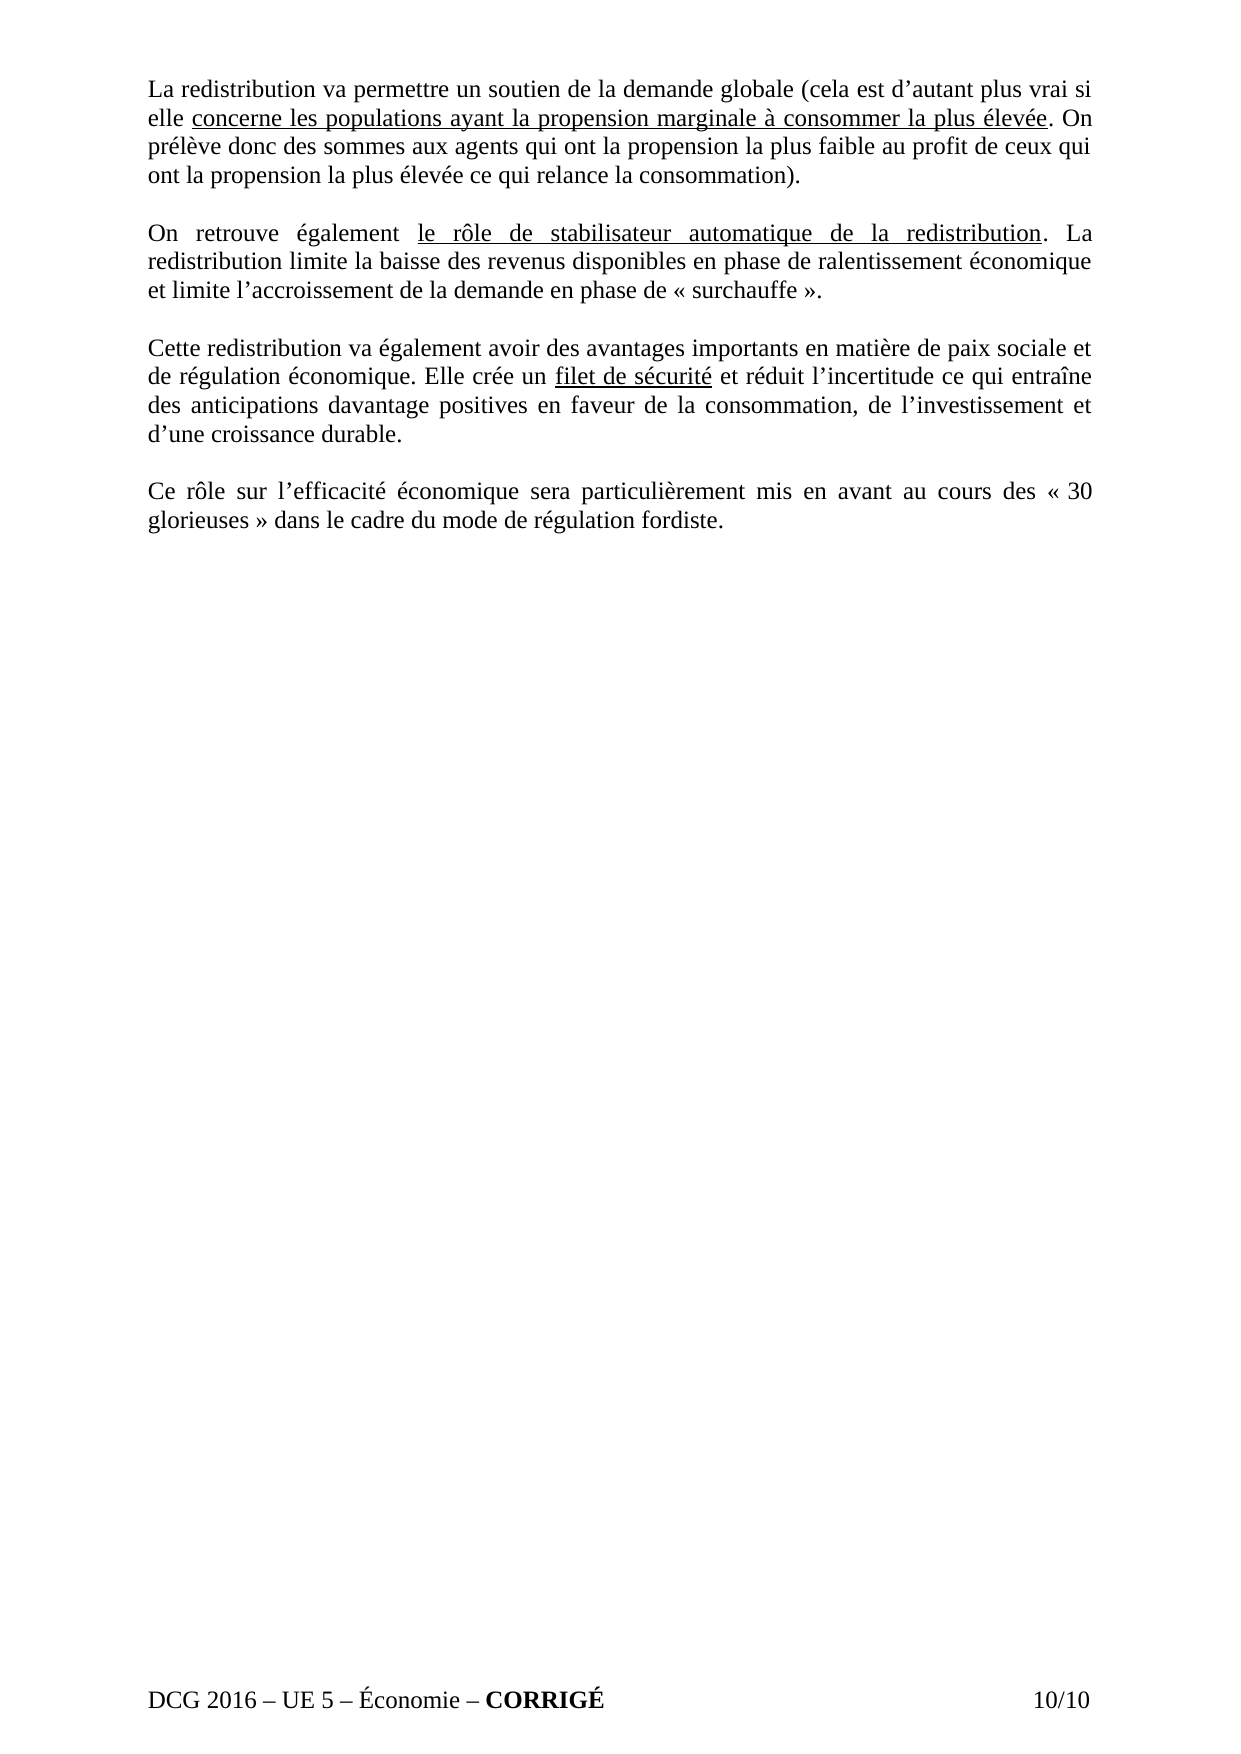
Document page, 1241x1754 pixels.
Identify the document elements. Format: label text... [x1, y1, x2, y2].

text On retrouve également le rôle de stabilisateur automatique de la redistribution. La redistribution limite la baisse des revenus disponibles en phase de ralentissement économique et limite l’accroissement de la demande en phase de « surchauffe ». [148, 218, 1092, 304]
text Ce rôle sur l’efficacité économique sera particulièrement mis en avant au cours des « 30 glorieuses » dans le cadre du mode de régulation fordiste. [148, 476, 1092, 534]
text La redistribution va permettre un soutien de la demande globale (cela est d’autant plus vrai si elle concerne les populations ayant la propension marginale à consommer la plus élevée. On prélève donc des sommes aux agents qui ont la propension la plus faible au profit de ceux qui ont la propension la plus élevée ce qui relance la consommation). [148, 74, 1092, 189]
text Cette redistribution va également avoir des avantages importants en matière de paix sociale et de régulation économique. Elle crée un filet de sécurité et réduit l’incertitude ce qui entraîne des anticipations davantage positives en faveur de la consommation, de l’investissement et d’une croissance durable. [148, 333, 1092, 448]
